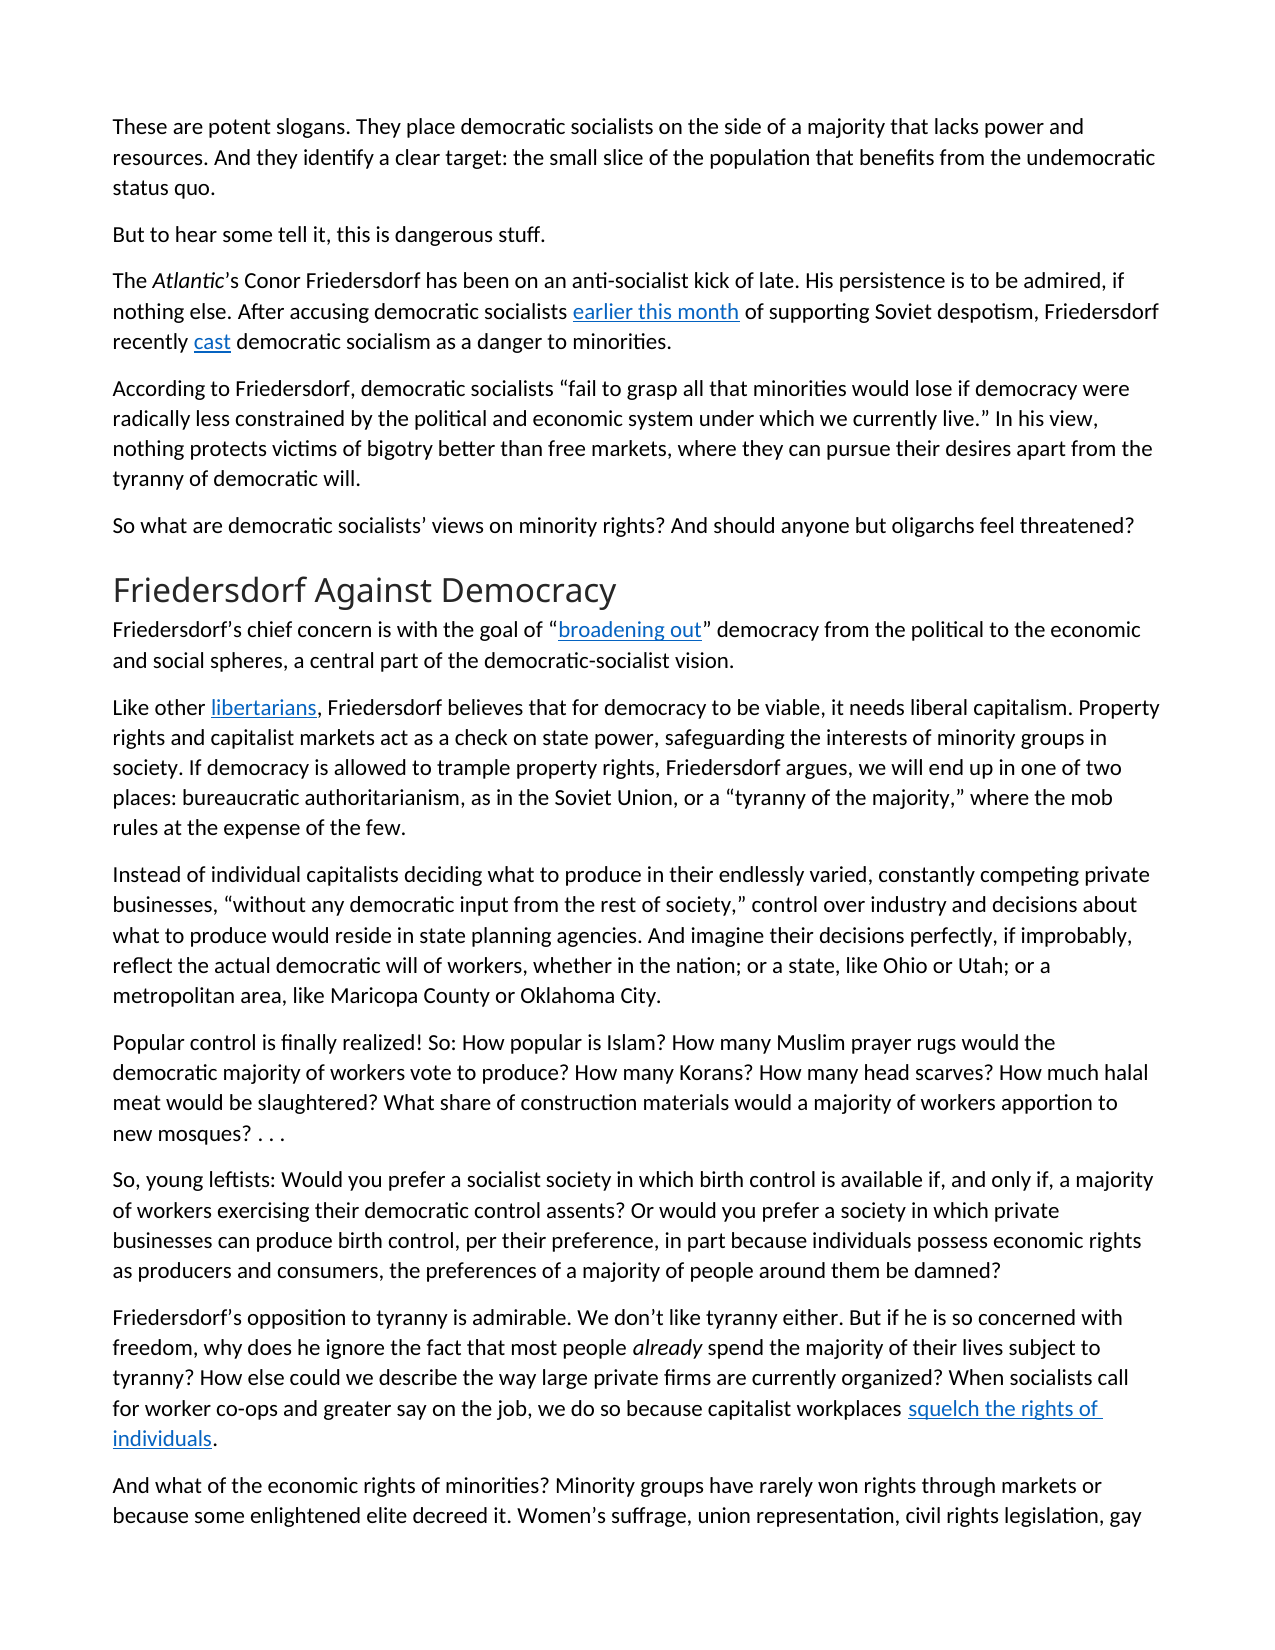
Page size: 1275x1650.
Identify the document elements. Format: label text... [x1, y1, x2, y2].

text But to hear some tell it, this is dangerous stuff. [112, 220, 1162, 248]
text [112, 1471, 1162, 1529]
text So, young leftists: Would you prefer a socialist society in which birth control is available if, and only if, a majority of workers exercising their democratic control assents? Or would you prefer a society in which private businesses can produce birth control, per their preference, in part because individuals possess economic rights as producers and consumers, the preferences of a majority of people around them be damned? [112, 1166, 1162, 1284]
text These are potent slogans. They place democratic socialists on the side of a majority that lacks power and resources. And they identify a clear target: the small slice of the population that benefits from the undemocratic status quo. [112, 112, 1162, 201]
text So what are democratic socialists’ views on minority rights? And should anyone but oligarchs feel threatened? [112, 511, 1162, 539]
text Friedersdorf’s opposition to tyranny is admirable. We don’t like tyranny either. But if he is so concerned with freedom, why does he ignore the fact that most people already spend the majority of their lives subject to tyranny? How else could we describe the way large private firms are currently organized? When socialists call for worker co-ops and greater say on the job, we do so because capitalist workplaces squelch the rights of individuals. [112, 1303, 1162, 1452]
text Like other libertarians, Friedersdorf believes that for democracy to be viable, it needs liberal capitalism. Property rights and capitalist markets act as a check on state power, safeguarding the interests of minority groups in society. If democracy is allowed to trample property rights, Friedersdorf argues, we will end up in one of two places: bureaucratic authoritarianism, as in the Soviet Union, or a “tyranny of the majority,” where the mob rules at the expense of the few. [112, 693, 1162, 842]
text Instead of individual capitalists deciding what to produce in their endlessly varied, constantly competing private businesses, “without any democratic input from the rest of society,” control over industry and decisions about what to produce would reside in state planning agencies. And imagine their decisions perfectly, if improbably, reflect the actual democratic will of workers, whether in the nation; or a state, like Ohio or Utah; or a metropolitan area, like Maricopa County or Oklahoma City. [112, 860, 1162, 1009]
text According to Friedersdorf, democratic socialists “fail to grasp all that minorities would lose if democracy were radically less constrained by the political and economic system under which we currently live.” In his view, nothing protects victims of bigotry better than free markets, where they can pursue their desires apart from the tyranny of democratic will. [112, 374, 1162, 493]
text The Atlantic’s Conor Friedersdorf has been on an anti-socialist kick of late. His persistence is to be admired, if nothing else. After accusing democratic socialists earlier this month of supporting Soviet despotism, Friedersdorf recently cast democratic socialism as a danger to minorities. [112, 267, 1162, 355]
text Friedersdorf’s chief concern is with the goal of “broadening out” democracy from the political to the economic and social spheres, a central part of the democratic-socialist vision. [112, 616, 1162, 674]
subtitle Friedersdorf Against Democracy [112, 567, 1162, 612]
text Popular control is finally realized! So: How popular is Islam? How many Muslim prayer rugs would the democratic majority of workers vote to produce? How many Korans? How many head scarves? How much halal meat would be slaughtered? What share of construction materials would a majority of workers apportion to new mosques? . . . [112, 1028, 1162, 1147]
